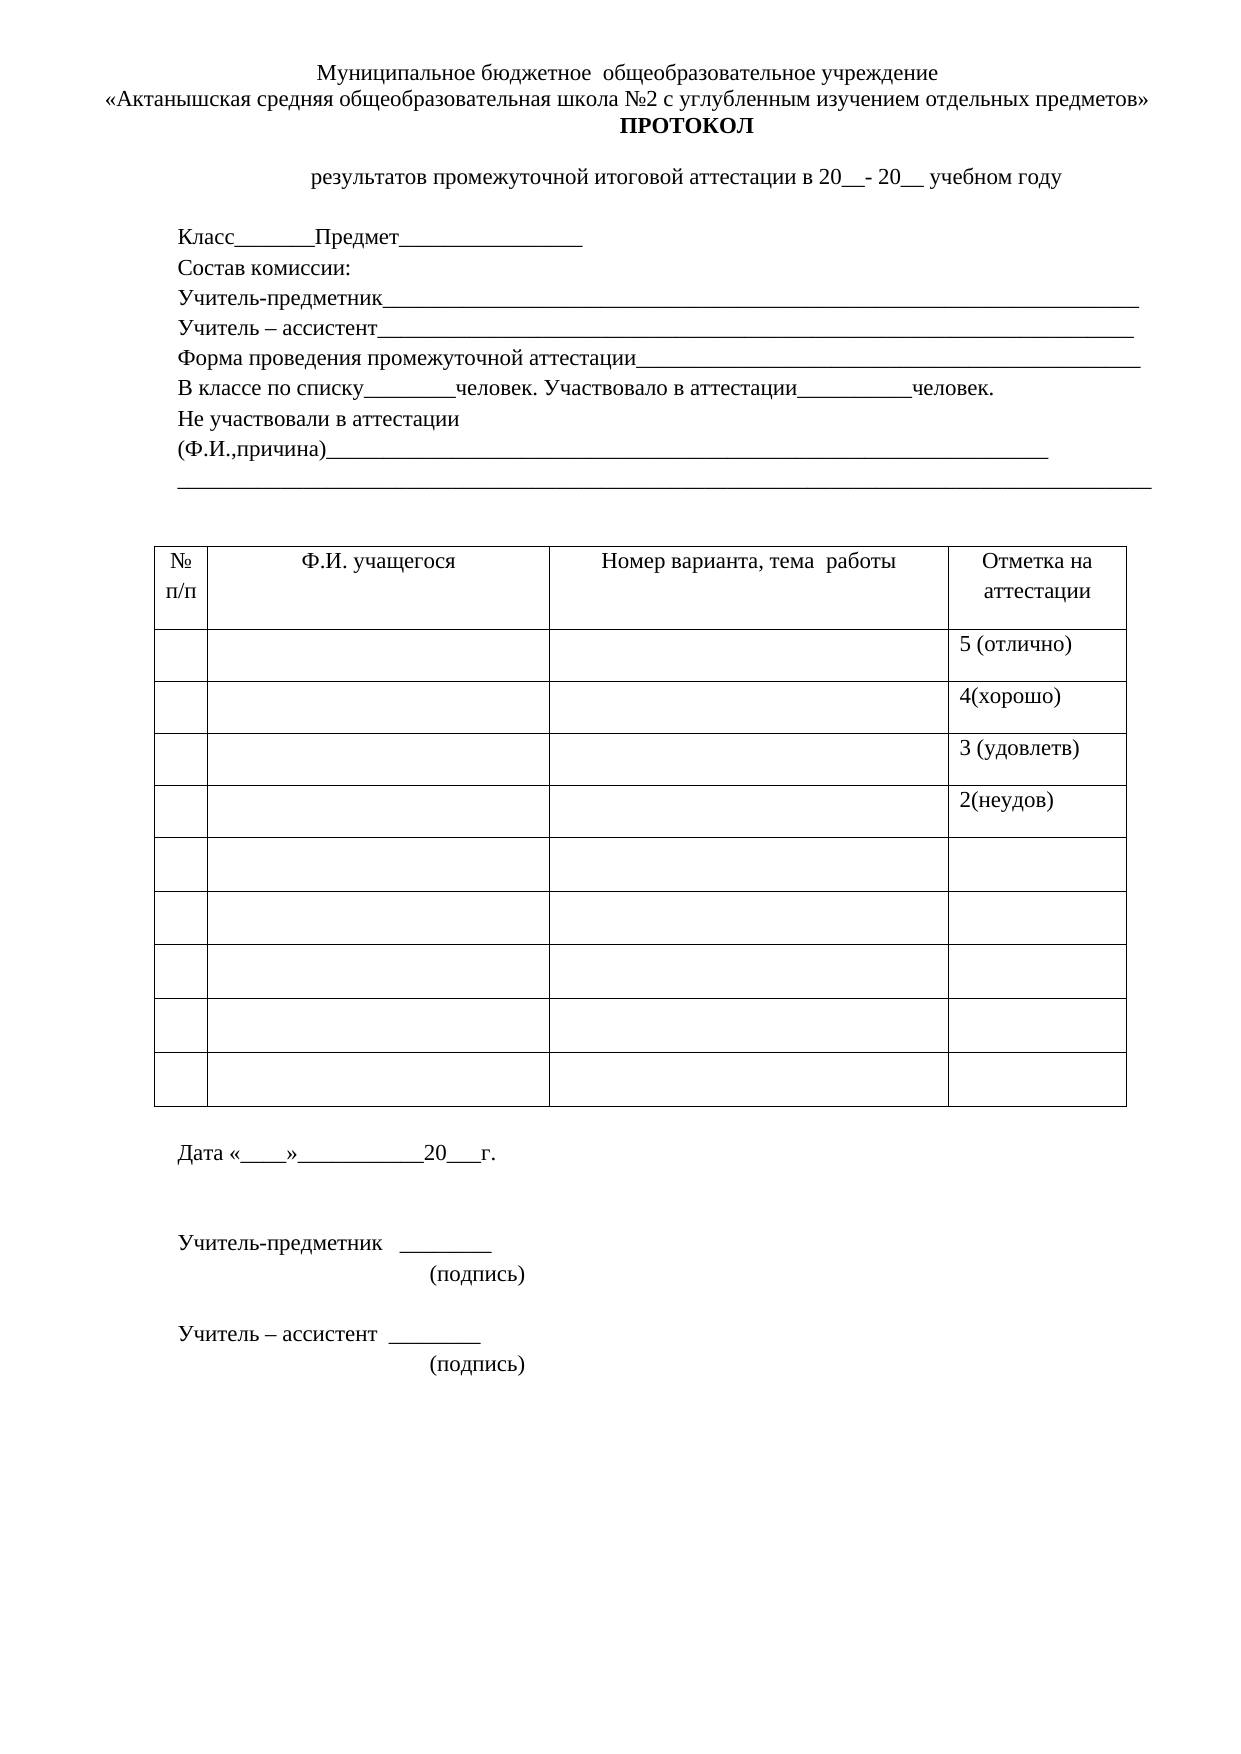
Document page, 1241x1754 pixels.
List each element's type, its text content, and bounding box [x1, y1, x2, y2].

list Состав комиссии: [177, 253, 1196, 280]
list Форма проведения промежуточной аттестации____________________________________________ [177, 344, 1196, 371]
table_cell 5 (отлично) [949, 630, 1126, 681]
table_cell [155, 734, 207, 785]
list Учитель – ассистент__________________________________________________________________ [177, 314, 1196, 340]
table_cell [208, 734, 549, 785]
table_cell [550, 786, 948, 837]
table_cell [550, 945, 948, 998]
table_cell [155, 682, 207, 733]
table_cell [208, 1053, 549, 1106]
table_cell [208, 786, 549, 837]
list Учитель – ассистент ________ [177, 1320, 1196, 1346]
list В классе по списку________человек. Участвовало в аттестации__________человек. [177, 374, 1196, 401]
list _____________________________________________________________________________________ [177, 465, 1196, 491]
table_header Номер варианта, тема работы [550, 547, 948, 628]
list Учитель-предметник ________ [177, 1229, 1196, 1256]
table_cell [949, 999, 1126, 1052]
table_cell [155, 1053, 207, 1106]
table_cell [208, 682, 549, 733]
table_cell [155, 838, 207, 891]
table_cell [208, 892, 549, 944]
subtitle ПРОТОКОЛ [177, 112, 1196, 138]
table_cell [550, 1053, 948, 1106]
text «Актанышская средняя общеобразовательная школа №2 с углубленным изучением отдельных предметов» [59, 86, 1196, 112]
table_cell [208, 838, 549, 891]
table_cell [208, 630, 549, 681]
table_header № п/п [155, 547, 207, 628]
list (подпись) [177, 1350, 1196, 1377]
list результатов промежуточной итоговой аттестации в 20__- 20__ учебном году [177, 163, 1196, 189]
list Не участвовали в аттестации (Ф.И.,причина)_______________________________________________________________ [177, 404, 1196, 461]
table_cell [550, 682, 948, 733]
list Учитель-предметник__________________________________________________________________ [177, 284, 1196, 310]
table_cell [155, 945, 207, 998]
table_cell [550, 892, 948, 944]
list Дата «____»___________20___г. [177, 1139, 1196, 1165]
list Класс_______Предмет________________ [177, 223, 1196, 250]
table_cell [550, 734, 948, 785]
table_cell 3 (удовлетв) [949, 734, 1126, 785]
table_header Отметка на аттестации [949, 547, 1126, 628]
table_cell [949, 892, 1126, 944]
table_cell [155, 630, 207, 681]
table_cell [208, 945, 549, 998]
text Муниципальное бюджетное общеобразовательное учреждение [59, 59, 1196, 86]
table_header Ф.И. учащегося [208, 547, 549, 628]
table_cell [949, 1053, 1126, 1106]
table_cell [208, 999, 549, 1052]
table_cell 2(неудов) [949, 786, 1126, 837]
table_cell [550, 630, 948, 681]
table_cell [949, 945, 1126, 998]
table_cell [550, 999, 948, 1052]
table_cell [155, 786, 207, 837]
table_cell [550, 838, 948, 891]
table_cell 4(хорошо) [949, 682, 1126, 733]
table_cell [155, 999, 207, 1052]
table_cell [155, 892, 207, 944]
table_cell [949, 838, 1126, 891]
list (подпись) [177, 1260, 1196, 1286]
